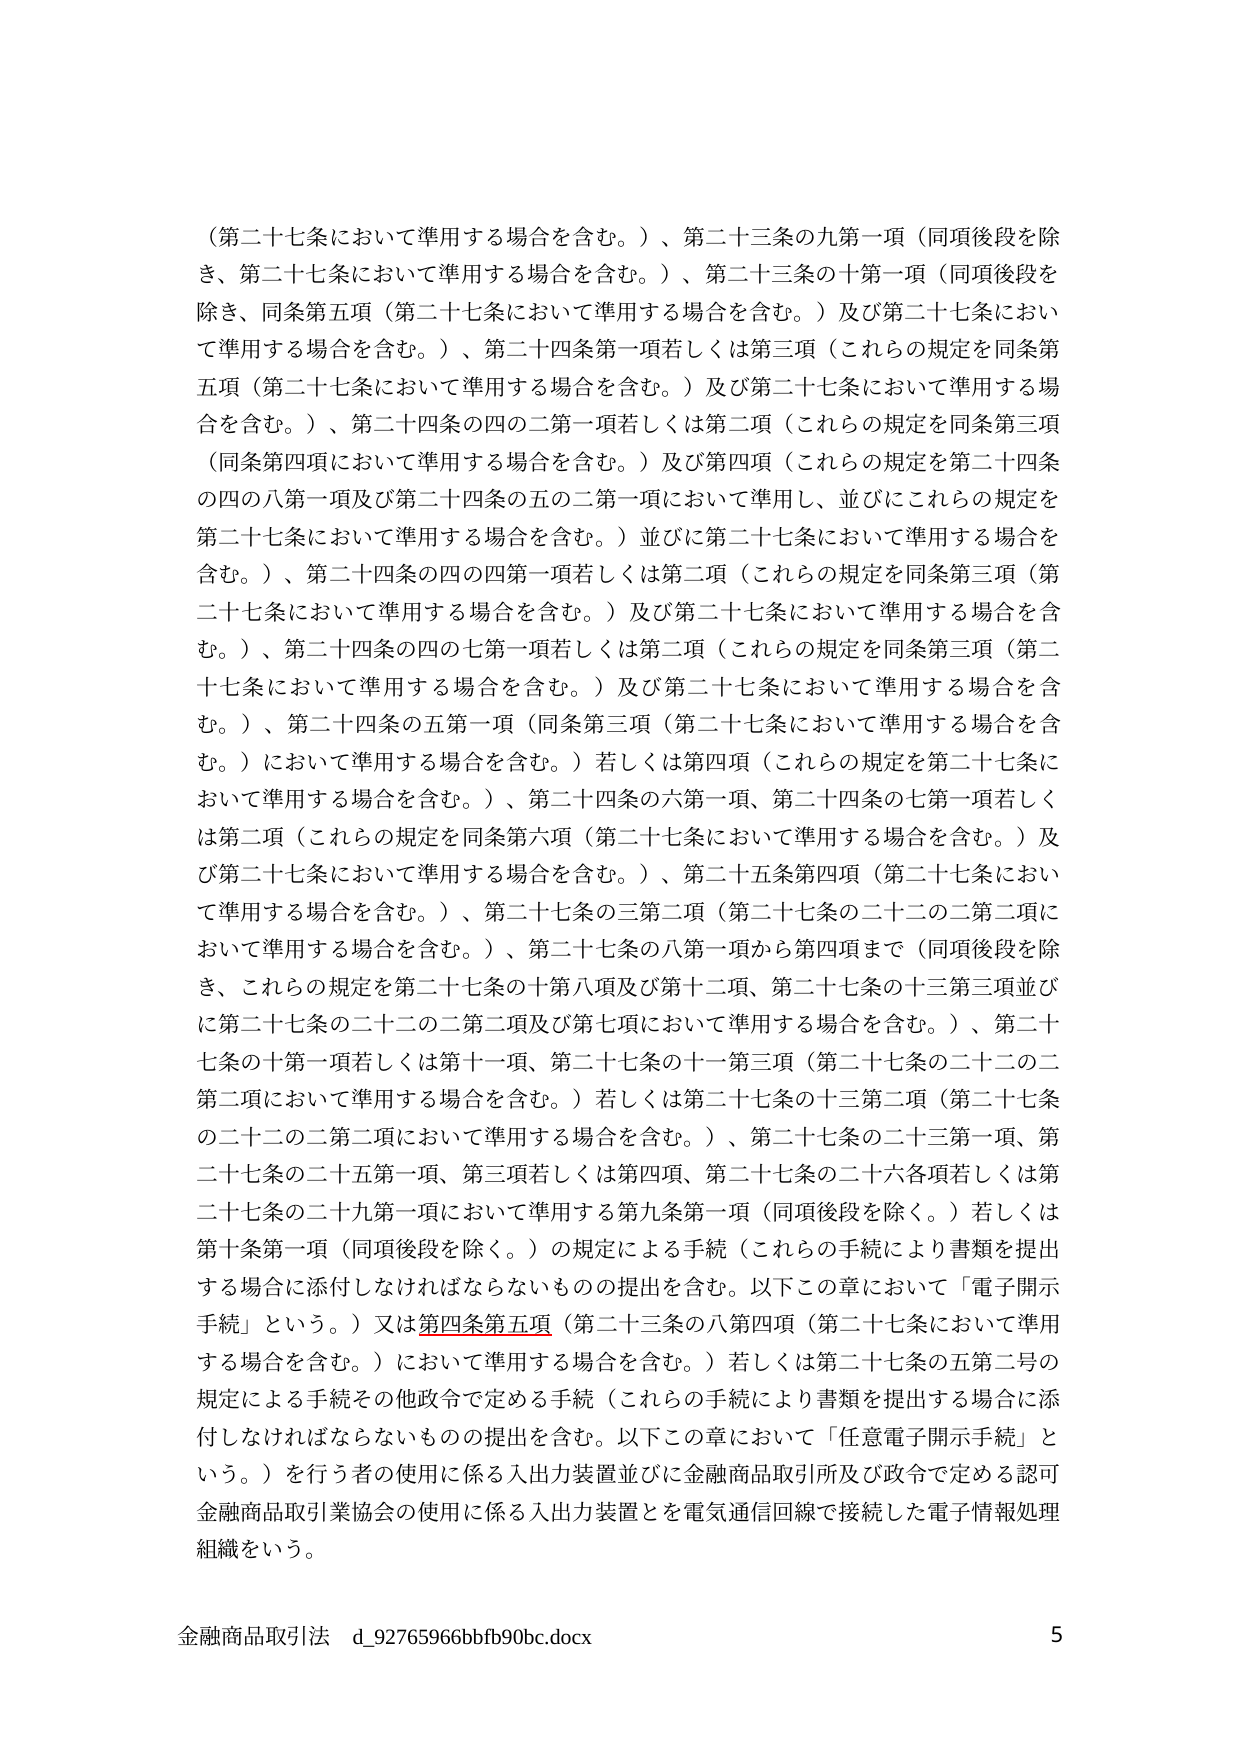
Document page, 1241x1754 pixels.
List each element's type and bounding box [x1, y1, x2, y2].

text [177, 217, 1063, 1567]
